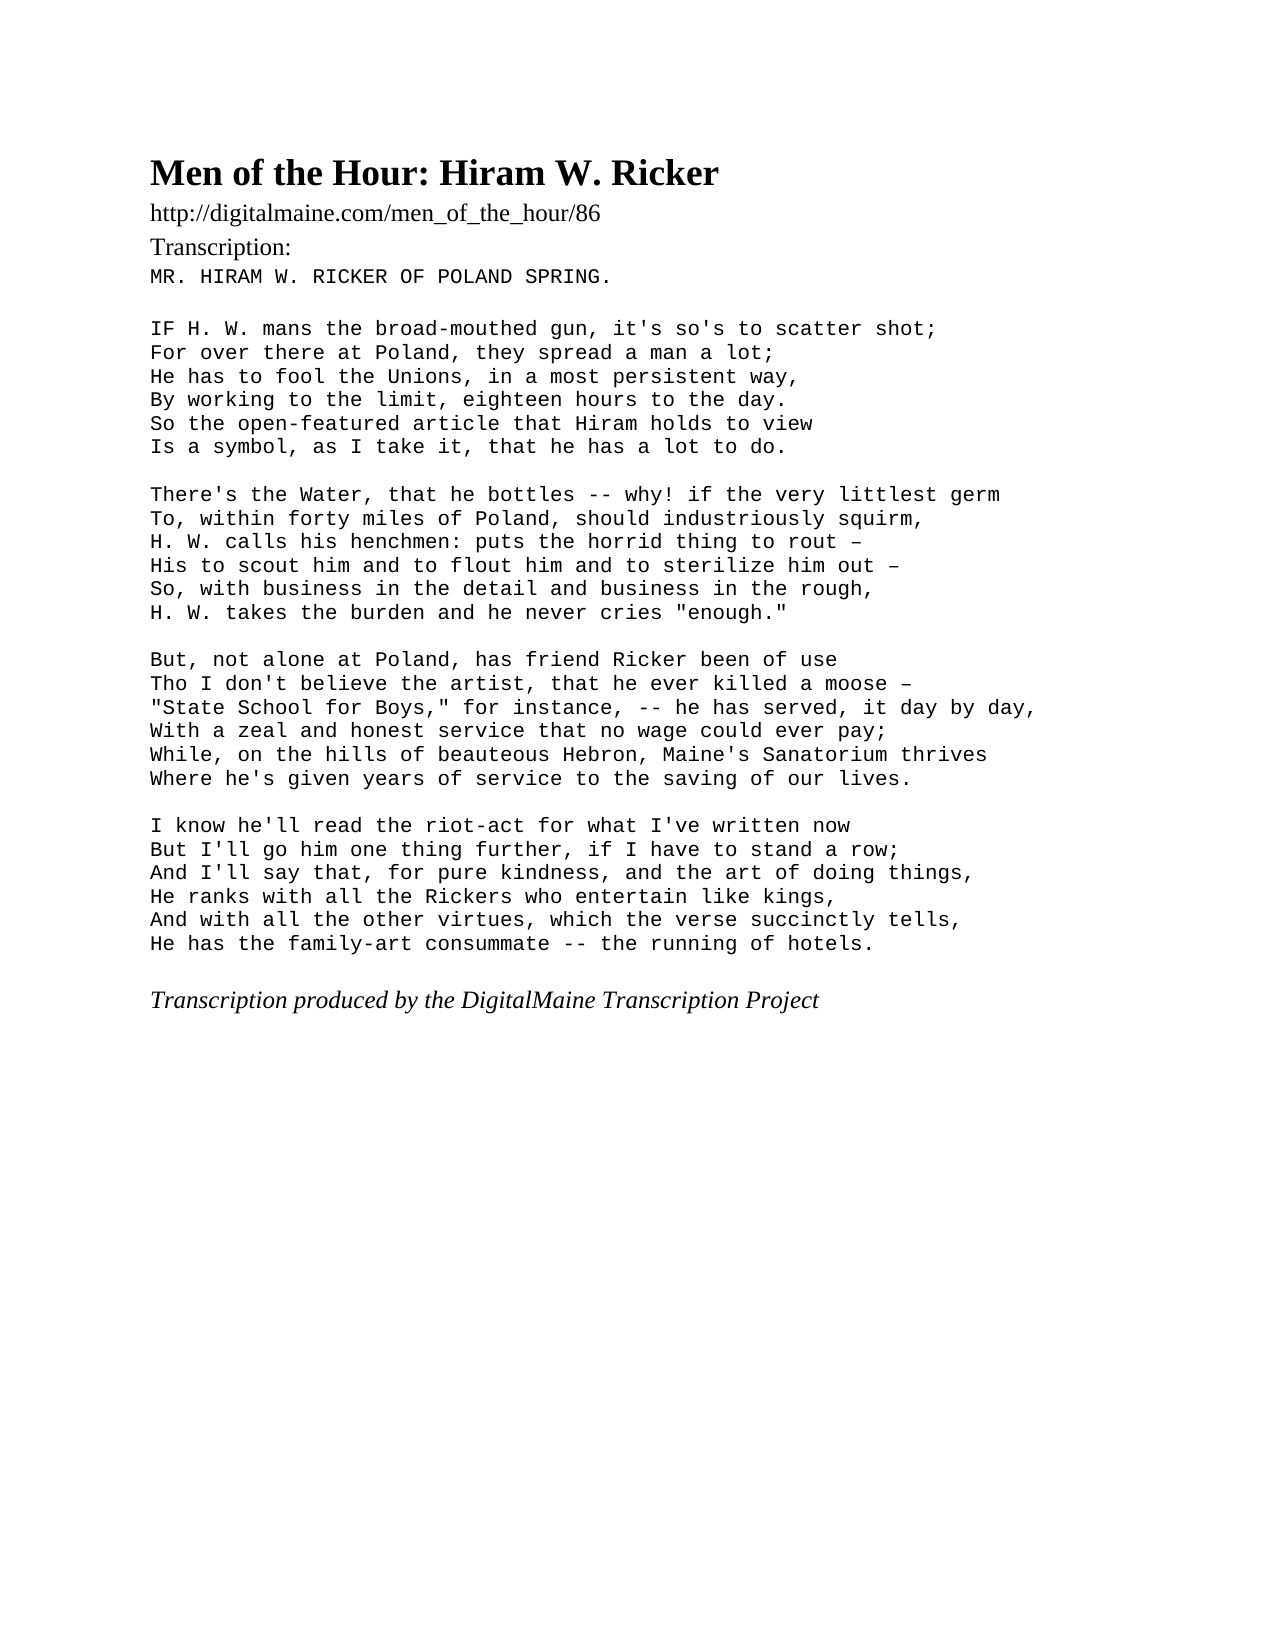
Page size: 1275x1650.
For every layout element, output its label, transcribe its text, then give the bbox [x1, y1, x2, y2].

text So the open-featured article that Hiram holds to view [150, 413, 1125, 437]
text IF H. W. mans the broad-mouthed gun, it's so's to scatter shot; [150, 318, 1125, 342]
text Tho I don't believe the artist, that he ever killed a moose – [150, 673, 1125, 697]
text H. W. calls his henchmen: puts the horrid thing to rout – [150, 531, 1125, 555]
text He has the family-art consummate -- the running of hotels. [150, 933, 1125, 957]
text While, on the hills of beauteous Hebron, Maine's Sanatorium thrives [150, 744, 1125, 768]
text "State School for Boys," for instance, -- he has served, it day by day, [150, 697, 1125, 720]
text And with all the other virtues, which the verse succinctly tells, [150, 909, 1125, 933]
text MR. HIRAM W. RICKER OF POLAND SPRING. [150, 266, 1125, 289]
text I know he'll read the riot-act for what I've written now [150, 815, 1125, 838]
text http://digitalmaine.com/men_of_the_hour/86 [150, 198, 1125, 227]
text He ranks with all the Rickers who entertain like kings, [150, 886, 1125, 909]
text He has to fool the Unions, in a most persistent way, [150, 366, 1125, 389]
subtitle Men of the Hour: Hiram W. Ricker [150, 150, 1125, 193]
text Transcription produced by the DigitalMaine Transcription Project [150, 986, 1125, 1014]
text But, not alone at Poland, has friend Ricker been of use [150, 649, 1125, 673]
text To, within forty miles of Poland, should industriously squirm, [150, 507, 1125, 531]
text Transcription: [150, 232, 1125, 261]
text But I'll go him one thing further, if I have to stand a row; [150, 838, 1125, 862]
text His to scout him and to flout him and to sterilize him out – [150, 555, 1125, 578]
text Where he's given years of service to the saving of our lives. [150, 768, 1125, 791]
text Is a symbol, as I take it, that he has a lot to do. [150, 437, 1125, 460]
text With a zeal and honest service that no wage could ever pay; [150, 720, 1125, 744]
text H. W. takes the burden and he never cries "enough." [150, 602, 1125, 626]
text So, with business in the detail and business in the rough, [150, 578, 1125, 602]
text There's the Water, that he bottles -- why! if the very littlest germ [150, 484, 1125, 507]
text And I'll say that, for pure kindness, and the art of doing things, [150, 862, 1125, 886]
text By working to the limit, eighteen hours to the day. [150, 389, 1125, 413]
text For over there at Poland, they spread a man a lot; [150, 342, 1125, 366]
